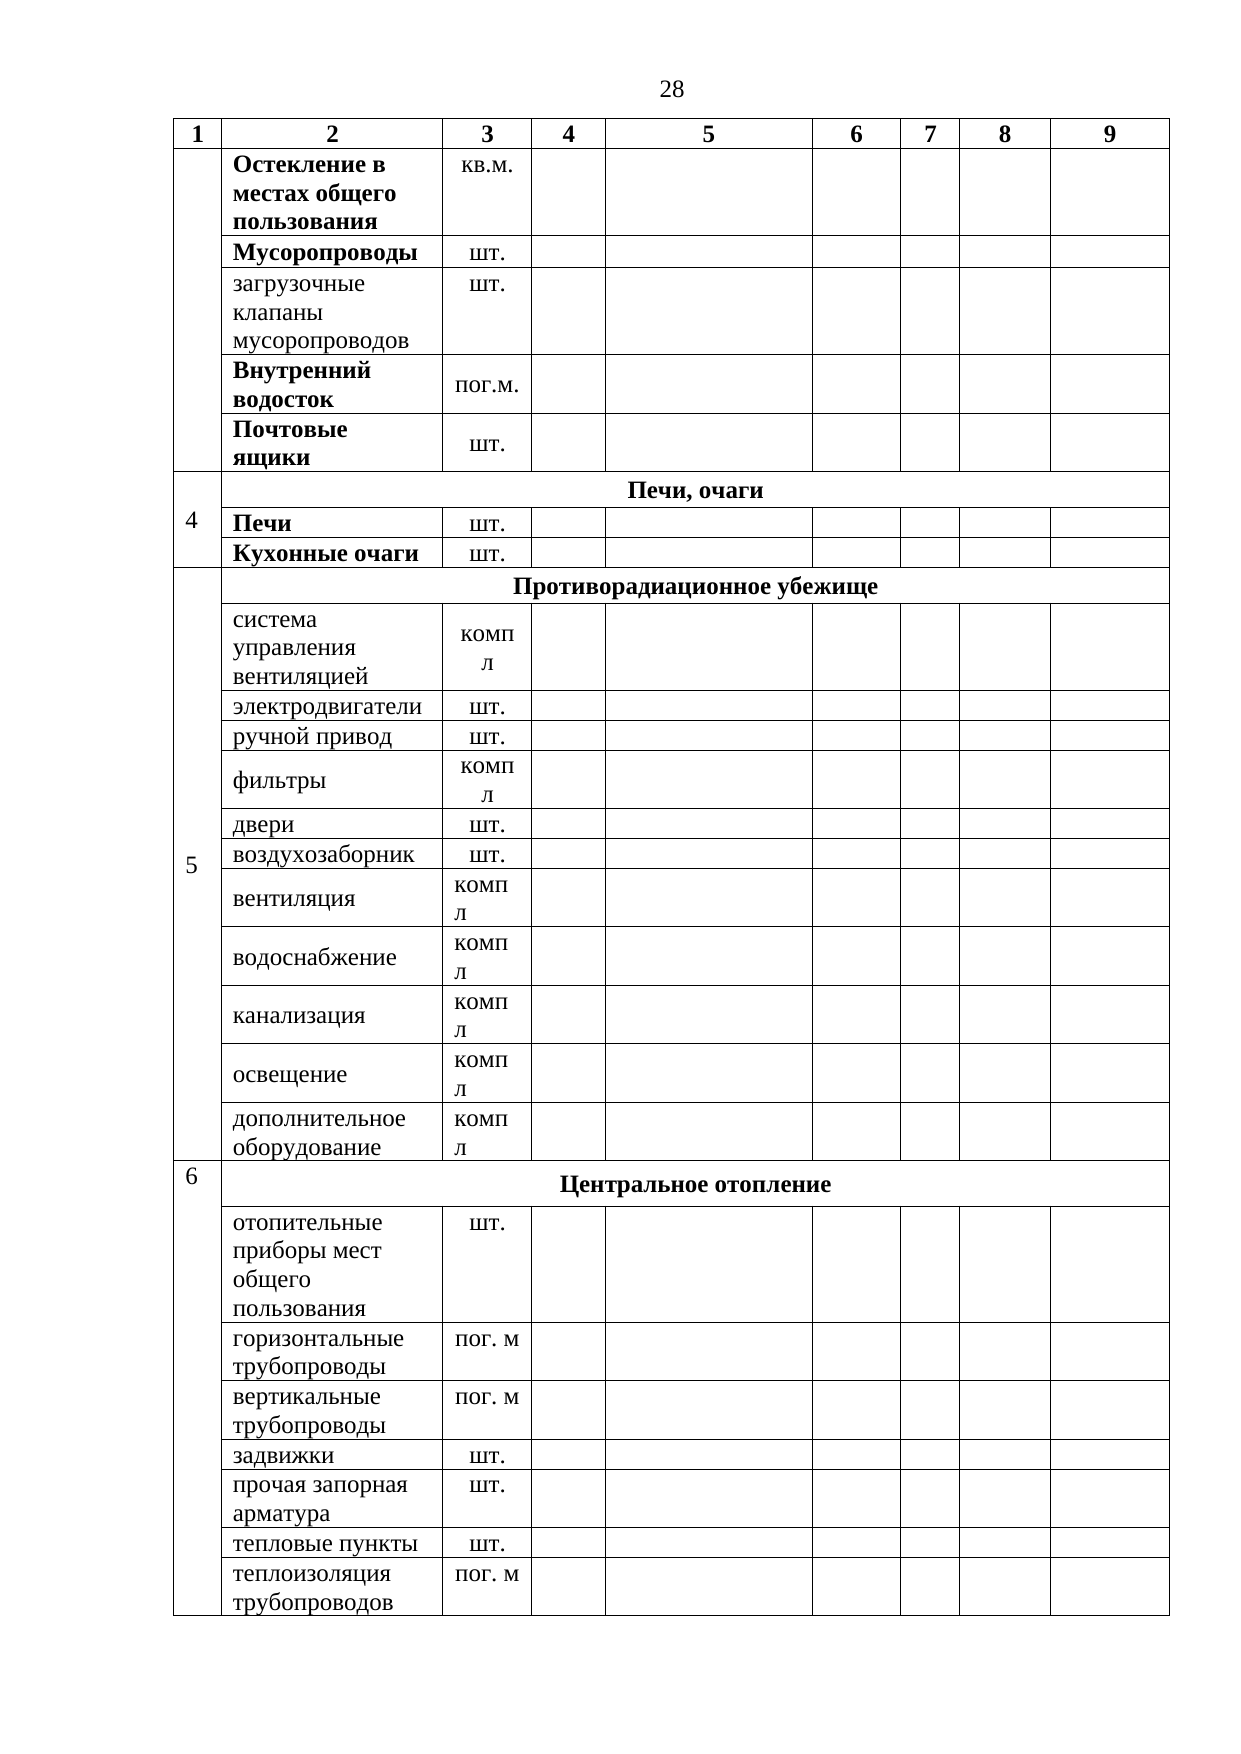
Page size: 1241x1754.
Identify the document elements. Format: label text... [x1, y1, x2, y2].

table_cell [813, 1103, 900, 1160]
table_cell [532, 149, 605, 235]
table_cell шт. [443, 1528, 531, 1557]
table_cell задвижки [222, 1440, 442, 1468]
table_cell [960, 721, 1050, 749]
table_cell [606, 1470, 812, 1527]
table_cell [1051, 986, 1169, 1043]
table_cell [901, 721, 959, 749]
table_cell пог.м. [443, 355, 531, 413]
table_cell [813, 986, 900, 1043]
table_cell двери [222, 809, 442, 838]
table_cell [1051, 1323, 1169, 1380]
table_cell прочая запорная арматура [222, 1470, 442, 1527]
table_cell [1051, 1044, 1169, 1102]
table_cell [606, 268, 812, 354]
table_cell [606, 751, 812, 808]
table_cell [1051, 149, 1169, 235]
table_cell [960, 604, 1050, 690]
table_cell [1051, 721, 1169, 749]
table_cell компл [443, 986, 531, 1043]
table_cell [960, 1207, 1050, 1322]
table_cell [901, 1323, 959, 1380]
table_cell [606, 1440, 812, 1468]
table_cell 5 [174, 568, 221, 1160]
table_cell [813, 927, 900, 985]
table_cell [901, 1103, 959, 1160]
table_cell Печи, очаги [222, 472, 1169, 507]
table_cell [606, 869, 812, 926]
table_cell [960, 1528, 1050, 1557]
table_cell [901, 986, 959, 1043]
table_cell [813, 538, 900, 567]
table_header 3 [443, 119, 531, 148]
table_cell [813, 869, 900, 926]
table_cell [1051, 268, 1169, 354]
table_cell [1051, 508, 1169, 537]
table_cell кв.м. [443, 149, 531, 235]
table_cell [1051, 1381, 1169, 1439]
table_cell [901, 809, 959, 838]
table_cell дополнительное оборудование [222, 1103, 442, 1160]
table_cell шт. [443, 809, 531, 838]
table_cell Кухонные очаги [222, 538, 442, 567]
table_cell [532, 538, 605, 567]
table_cell [1051, 538, 1169, 567]
table_cell вертикальные трубопроводы [222, 1381, 442, 1439]
table_cell [960, 268, 1050, 354]
table_cell [901, 538, 959, 567]
table_header 2 [222, 119, 442, 148]
table_cell [901, 1044, 959, 1102]
table_cell [901, 508, 959, 537]
table_cell [960, 355, 1050, 413]
table_cell шт. [443, 1470, 531, 1527]
table_cell [606, 927, 812, 985]
table_cell [901, 1207, 959, 1322]
table_cell [960, 236, 1050, 267]
table_cell [532, 508, 605, 537]
table_header 5 [606, 119, 812, 148]
table_cell [606, 839, 812, 868]
table_cell [813, 751, 900, 808]
table_cell пог. м [443, 1381, 531, 1439]
table_cell [606, 986, 812, 1043]
table_cell [901, 1440, 959, 1468]
table_cell шт. [443, 1207, 531, 1322]
table_cell [960, 839, 1050, 868]
table_cell компл [443, 1044, 531, 1102]
table_cell пог. м [443, 1323, 531, 1380]
table_cell [813, 721, 900, 749]
table_cell Остекление в местах общего пользования [222, 149, 442, 235]
table_cell [532, 986, 605, 1043]
table_cell [606, 1044, 812, 1102]
table_cell [532, 236, 605, 267]
table_cell [532, 414, 605, 471]
table_cell [606, 1558, 812, 1615]
table_cell [901, 1558, 959, 1615]
table_cell [1051, 1440, 1169, 1468]
table_cell [606, 1103, 812, 1160]
table_cell компл [443, 751, 531, 808]
table_cell шт. [443, 839, 531, 868]
table_cell [1051, 604, 1169, 690]
table_cell [1051, 691, 1169, 720]
table_cell [606, 809, 812, 838]
table_cell [532, 355, 605, 413]
table_cell [813, 355, 900, 413]
table_cell [901, 355, 959, 413]
table_cell [960, 1558, 1050, 1615]
table_cell [1051, 927, 1169, 985]
table_cell [532, 839, 605, 868]
table_cell теплоизоляция трубопроводов [222, 1558, 442, 1615]
table_cell [813, 809, 900, 838]
table_cell шт. [443, 1440, 531, 1468]
table_cell [960, 149, 1050, 235]
table_cell [813, 1528, 900, 1557]
table_cell [606, 1381, 812, 1439]
table_cell [813, 604, 900, 690]
table_cell [606, 414, 812, 471]
table_cell [901, 414, 959, 471]
table_cell [1051, 236, 1169, 267]
table_cell [813, 1558, 900, 1615]
table_cell канализация [222, 986, 442, 1043]
table_cell [813, 1044, 900, 1102]
table_cell [901, 1470, 959, 1527]
table_header 8 [960, 119, 1050, 148]
table_cell [901, 1381, 959, 1439]
table_cell компл [443, 604, 531, 690]
table_cell [532, 604, 605, 690]
table_cell Печи [222, 508, 442, 537]
table_cell компл [443, 1103, 531, 1160]
table_cell ручной привод [222, 721, 442, 749]
table_cell [532, 869, 605, 926]
table_cell Центральное отопление [222, 1161, 1169, 1206]
table_cell водоснабжение [222, 927, 442, 985]
table_cell [1051, 1558, 1169, 1615]
table_cell [960, 1103, 1050, 1160]
table_cell [532, 927, 605, 985]
table_cell Почтовые ящики [222, 414, 442, 471]
table_cell [1051, 1103, 1169, 1160]
table_cell [813, 839, 900, 868]
table_cell [960, 1323, 1050, 1380]
table_cell [532, 1470, 605, 1527]
table_cell шт. [443, 721, 531, 749]
table_cell [813, 1323, 900, 1380]
table_cell шт. [443, 236, 531, 267]
table_cell [813, 1440, 900, 1468]
table_cell [960, 986, 1050, 1043]
table_cell [813, 1470, 900, 1527]
table_cell [960, 414, 1050, 471]
table_cell [901, 927, 959, 985]
table_cell отопительные приборы мест общего пользования [222, 1207, 442, 1322]
table_cell [1051, 839, 1169, 868]
table_header 6 [813, 119, 900, 148]
table_cell [813, 149, 900, 235]
table_cell [1051, 1528, 1169, 1557]
table_cell [1051, 1207, 1169, 1322]
table_cell [901, 268, 959, 354]
table_cell [606, 604, 812, 690]
table_cell [532, 691, 605, 720]
table_cell [813, 1381, 900, 1439]
table_header 9 [1051, 119, 1169, 148]
table_cell электродвигатели [222, 691, 442, 720]
table_cell [813, 691, 900, 720]
table_cell [532, 1440, 605, 1468]
table_cell [1051, 809, 1169, 838]
table_cell компл [443, 869, 531, 926]
table_cell [960, 691, 1050, 720]
table_cell [1051, 869, 1169, 926]
table_cell [532, 1558, 605, 1615]
table_cell [901, 149, 959, 235]
table_header 7 [901, 119, 959, 148]
table_cell [606, 1323, 812, 1380]
table_cell шт. [443, 268, 531, 354]
table_cell система управления вентиляцией [222, 604, 442, 690]
table_cell 6 [174, 1161, 221, 1615]
table_cell [960, 809, 1050, 838]
table_cell [960, 1470, 1050, 1527]
table_cell шт. [443, 691, 531, 720]
table_cell [813, 268, 900, 354]
table_cell [606, 721, 812, 749]
table_cell [813, 1207, 900, 1322]
table_cell Мусоропроводы [222, 236, 442, 267]
table_cell [532, 751, 605, 808]
table_cell тепловые пункты [222, 1528, 442, 1557]
table_cell [606, 1528, 812, 1557]
table_cell вентиляция [222, 869, 442, 926]
table_cell [960, 869, 1050, 926]
table_cell фильтры [222, 751, 442, 808]
table_cell [813, 508, 900, 537]
table_cell [606, 236, 812, 267]
table_cell компл [443, 927, 531, 985]
table_cell [532, 1528, 605, 1557]
table_cell [532, 1207, 605, 1322]
table_cell Противорадиационное убежище [222, 568, 1169, 603]
table_cell [532, 1381, 605, 1439]
table_cell [606, 355, 812, 413]
table_cell пог. м [443, 1558, 531, 1615]
table_cell [901, 236, 959, 267]
table_cell [960, 927, 1050, 985]
table_cell [960, 1044, 1050, 1102]
table_header 4 [532, 119, 605, 148]
table_cell [1051, 1470, 1169, 1527]
table_cell [532, 1103, 605, 1160]
table_cell [960, 1440, 1050, 1468]
table_cell [960, 751, 1050, 808]
table_cell [532, 1044, 605, 1102]
table_cell [901, 604, 959, 690]
table_cell шт. [443, 508, 531, 537]
table_cell [901, 751, 959, 808]
table_cell [901, 869, 959, 926]
table_cell шт. [443, 414, 531, 471]
table_cell [960, 538, 1050, 567]
table_cell [901, 839, 959, 868]
table_cell [606, 538, 812, 567]
table_cell [901, 1528, 959, 1557]
table_cell Внутренний водосток [222, 355, 442, 413]
table_cell [960, 508, 1050, 537]
table_cell [960, 1381, 1050, 1439]
table_cell [606, 508, 812, 537]
table_cell [532, 721, 605, 749]
table_cell [606, 691, 812, 720]
table_cell [606, 149, 812, 235]
table_cell [606, 1207, 812, 1322]
table_cell освещение [222, 1044, 442, 1102]
table_cell шт. [443, 538, 531, 567]
table_cell [532, 809, 605, 838]
table_cell [532, 268, 605, 354]
table_cell загрузочные клапаны мусоропроводов [222, 268, 442, 354]
table_cell [1051, 414, 1169, 471]
table_cell [901, 691, 959, 720]
table_cell воздухозаборник [222, 839, 442, 868]
table_cell [532, 1323, 605, 1380]
table_cell [1051, 751, 1169, 808]
table_cell [813, 414, 900, 471]
table_header 1 [174, 119, 221, 148]
table_cell [813, 236, 900, 267]
table_cell [1051, 355, 1169, 413]
table_cell 4 [174, 472, 221, 567]
table_cell горизонтальные трубопроводы [222, 1323, 442, 1380]
